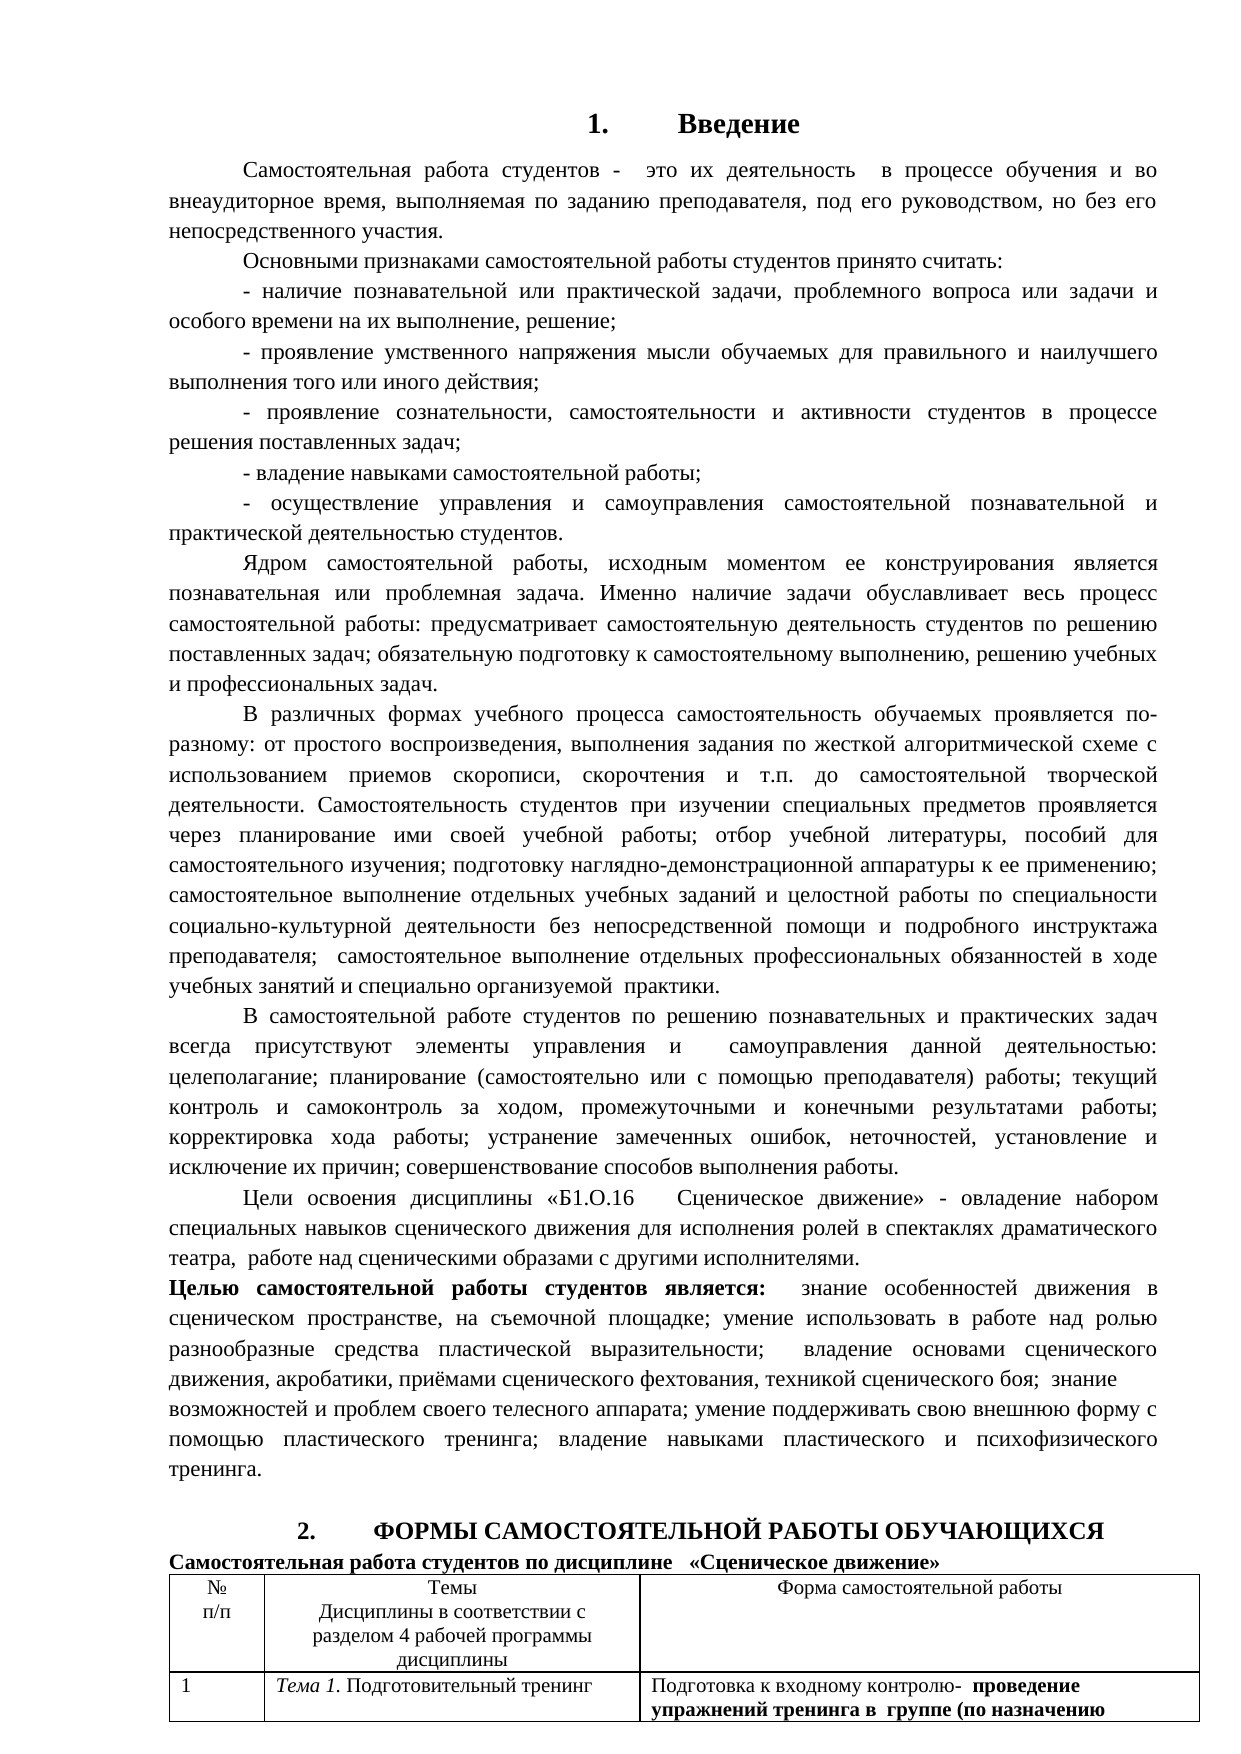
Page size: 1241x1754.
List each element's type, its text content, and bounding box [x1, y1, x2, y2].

text - проявление умственного напряжения мысли обучаемых для правильного и наилучшего выполнения того или иного действия; [169, 338, 1159, 394]
table_cell 1 [170, 1673, 264, 1721]
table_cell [265, 1673, 639, 1721]
text Самостоятельная работа студентов - это их деятельность в процессе обучения и во внеаудиторное время, выполняемая по заданию преподавателя, под его руководством, но без его непосредственного участия. [169, 157, 1159, 243]
text В самостоятельной работе студентов по решению познавательных и практических задач всегда присутствуют элементы управления и самоуправления данной деятельностью: целеполагание; планирование (самостоятельно или с помощью преподавателя) работы; текущий контроль и самоконтроль за ходом, промежуточными и конечными результатами работы; корректировка хода работы; устранение замеченных ошибок, неточностей, установление и исключение их причин; совершенствование способов выполнения работы. [169, 1002, 1159, 1180]
text - осуществление управления и самоуправления самостоятельной познавательной и практической деятельностью студентов. [169, 489, 1159, 545]
text Основными признаками самостоятельной работы студентов принято считать: [169, 247, 1159, 273]
text - владение навыками самостоятельной работы; [169, 459, 1159, 485]
table_header № п/п [170, 1575, 264, 1671]
table_header Форма самостоятельной работы [641, 1575, 1199, 1671]
text 2. ФОРМЫ САМОСТОЯТЕЛЬНОЙ РАБОТЫ ОБУЧАЮЩИХСЯ [169, 1516, 1159, 1545]
text 1. Введение [169, 106, 1159, 140]
text В различных формах учебного процесса самостоятельность обучаемых проявляется по-разному: от простого воспроизведения, выполнения задания по жесткой алгоритмической схеме с использованием приемов скорописи, скорочтения и т.п. до самостоятельной творческой деятельности. Самостоятельность студентов при изучении специальных предметов проявляется через планирование ими своей учебной работы; отбор учебной литературы, пособий для самостоятельного изучения; подготовку наглядно-демонстрационной аппаратуры к ее применению; самостоятельное выполнение отдельных учебных заданий и целостной работы по специальности социально-культурной деятельности без непосредственной помощи и подробного инструктажа преподавателя; самостоятельное выполнение отдельных профессиональных обязанностей в ходе учебных занятий и специально организуемой практики. [169, 700, 1159, 998]
text Цели освоения дисциплины «Б1.О.16 Сценическое движение» - овладение набором специальных навыков сценического движения для исполнения ролей в спектаклях драматического театра, работе над сценическими образами с другими исполнителями. [169, 1184, 1159, 1270]
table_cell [641, 1673, 1199, 1721]
text - проявление сознательности, самостоятельности и активности студентов в процессе решения поставленных задач; [169, 398, 1159, 455]
text Ядром самостоятельной работы, исходным моментом ее конструирования является познавательная или проблемная задача. Именно наличие задачи обуславливает весь процесс самостоятельной работы: предусматривает самостоятельную деятельность студентов по решению поставленных задач; обязательную подготовку к самостоятельному выполнению, решению учебных и профессиональных задач. [169, 549, 1159, 696]
text Самостоятельная работа студентов по дисциплине «Сценическое движение» [169, 1549, 1159, 1574]
text - наличие познавательной или практической задачи, проблемного вопроса или задачи и особого времени на их выполнение, решение; [169, 277, 1159, 334]
text Целью самостоятельной работы студентов является: знание особенностей движения в сценическом пространстве, на съемочной площадке; умение использовать в работе над ролью разнообразные средства пластической выразительности; владение основами сценического движения, акробатики, приёмами сценического фехтования, техникой сценического боя; знание возможностей и проблем своего телесного аппарата; умение поддерживать свою внешнюю форму с помощью пластического тренинга; владение навыками пластического и психофизического тренинга. [169, 1274, 1159, 1482]
table_header Темы Дисциплины в соответствии с разделом 4 рабочей программы дисциплины [265, 1575, 639, 1671]
